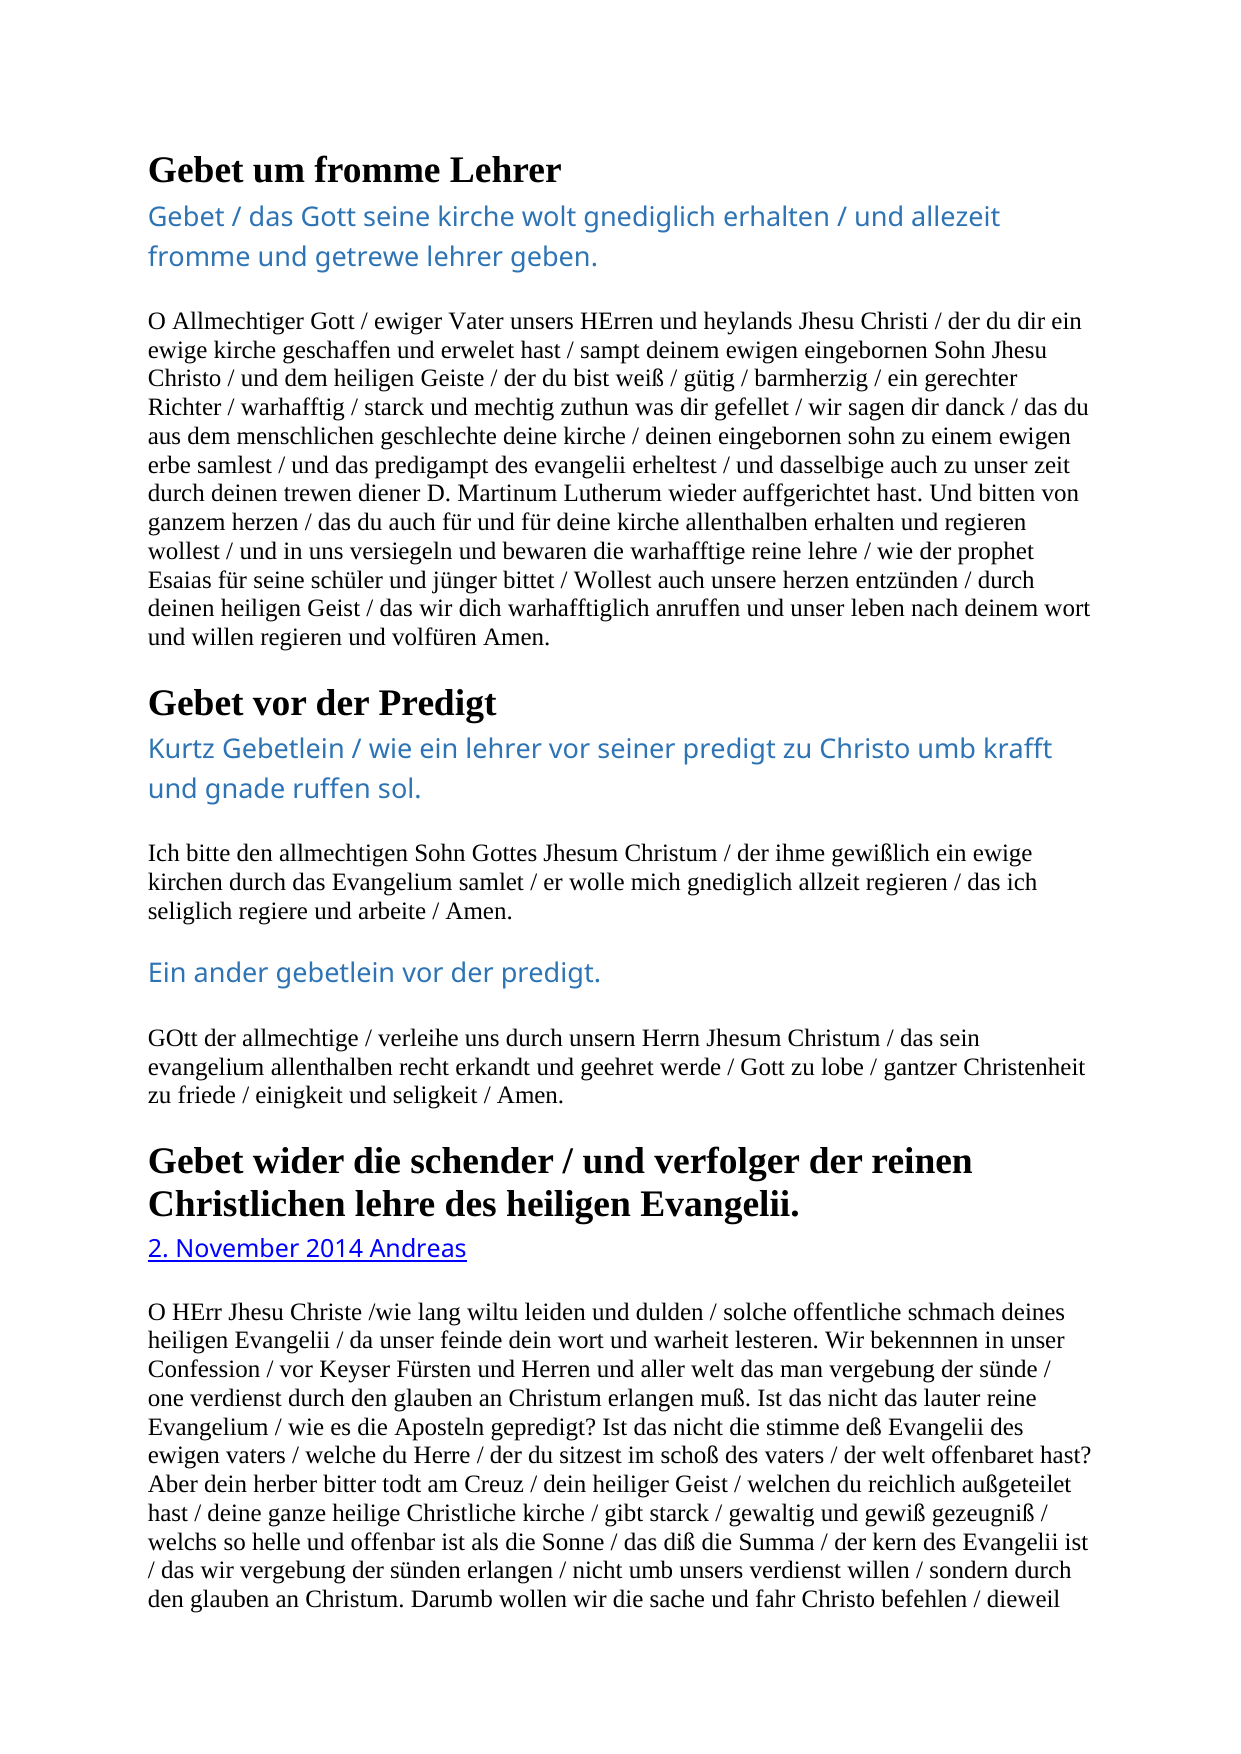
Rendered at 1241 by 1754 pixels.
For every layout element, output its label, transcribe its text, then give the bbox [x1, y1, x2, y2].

subtitle Gebet wider die schender / und verfolger der reinen Christlichen lehre des heiligen Evangelii. [148, 1138, 1093, 1224]
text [148, 1297, 1093, 1613]
subtitle Ein ander gebetlein vor der predigt. [148, 954, 1093, 991]
subtitle Gebet um fromme Lehrer [148, 148, 1093, 191]
text Ich bitte den allmechtigen Sohn Gottes Jhesum Christum / der ihme gewißlich ein ewige kirchen durch das Evangelium samlet / er wolle mich gnediglich allzeit regieren / das ich seliglich regiere und arbeite / Amen. [148, 838, 1093, 925]
subtitle Gebet / das Gott seine kirche wolt gnediglich erhalten / und allezeit fromme und getrewe lehrer geben. [148, 197, 1093, 274]
text GOtt der allmechtige / verleihe uns durch unsern Herrn Jhesum Christum / das sein evangelium allenthalben recht erkandt und geehret werde / Gott zu lobe / gantzer Christenheit zu friede / einigkeit und seligkeit / Amen. [148, 1023, 1093, 1109]
subtitle Kurtz Gebetlein / wie ein lehrer vor seiner predigt zu Christo umb krafft und gnade ruffen sol. [148, 730, 1093, 806]
subtitle Gebet vor der Predigt [148, 680, 1093, 723]
subtitle 2. November 2014 Andreas [148, 1231, 1093, 1265]
text O Allmechtiger Gott / ewiger Vater unsers HErren und heylands Jhesu Christi / der du dir ein ewige kirche geschaffen und erwelet hast / sampt deinem ewigen eingebornen Sohn Jhesu Christo / und dem heiligen Geiste / der du bist weiß / gütig / barmherzig / ein gerechter Richter / warhafftig / starck und mechtig zuthun was dir gefellet / wir sagen dir danck / das du aus dem menschlichen geschlechte deine kirche / deinen eingebornen sohn zu einem ewigen erbe samlest / und das predigampt des evangelii erheltest / und dasselbige auch zu unser zeit durch deinen trewen diener D. Martinum Lutherum wieder auffgerichtet hast. Und bitten von ganzem herzen / das du auch für und für deine kirche allenthalben erhalten und regieren wollest / und in uns versiegeln und bewaren die warhafftige reine lehre / wie der prophet Esaias für seine schüler und jünger bittet / Wollest auch unsere herzen entzünden / durch deinen heiligen Geist / das wir dich warhafftiglich anruffen und unser leben nach deinem wort und willen regieren und volfüren Amen. [148, 306, 1093, 651]
